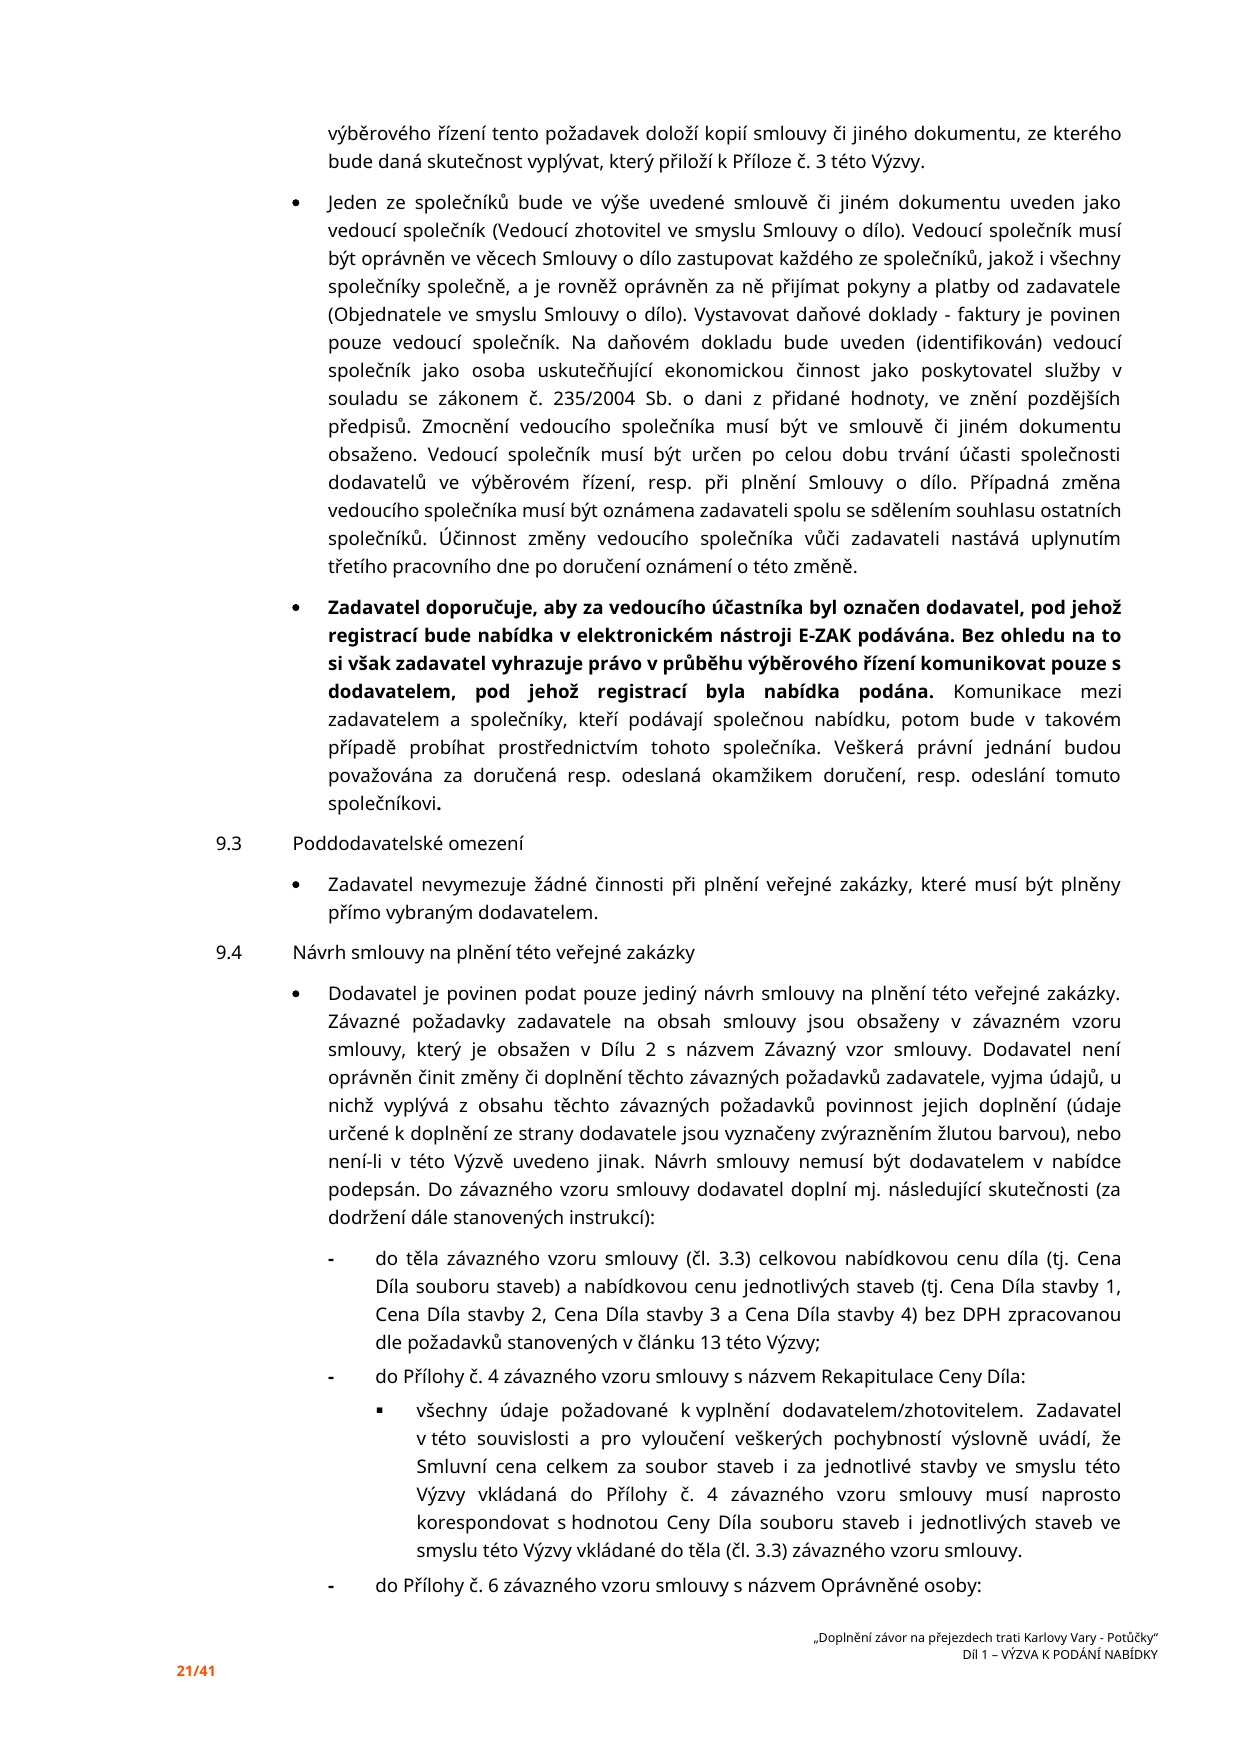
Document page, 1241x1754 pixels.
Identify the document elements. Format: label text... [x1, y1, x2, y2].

text do Přílohy č. 6 závazného vzoru smlouvy s názvem Oprávněné osoby: [328, 1572, 1122, 1597]
text Návrh smlouvy na plnění této veřejné zakázky [216, 940, 1122, 965]
text do těla závazného vzoru smlouvy (čl. 3.3) celkovou nabídkovou cenu díla (tj. Cena Díla souboru staveb) a nabídkovou cenu jednotlivých staveb (tj. Cena Díla stavby 1, Cena Díla stavby 2, Cena Díla stavby 3 a Cena Díla stavby 4) bez DPH zpracovanou dle požadavků stanovených v článku 13 této Výzvy; [328, 1245, 1122, 1354]
text všechny údaje požadované k vyplnění dodavatelem/zhotovitelem. Zadavatel v této souvislosti a pro vyloučení veškerých pochybností výslovně uvádí, že Smluvní cena celkem za soubor staveb i za jednotlivé stavby ve smyslu této Výzvy vkládaná do Přílohy č. 4 závazného vzoru smlouvy musí naprosto korespondovat s hodnotou Ceny Díla souboru staveb i jednotlivých staveb ve smyslu této Výzvy vkládané do těla (čl. 3.3) závazného vzoru smlouvy. [375, 1397, 1122, 1563]
text Poddodavatelské omezení [216, 831, 1122, 856]
text Dodavatel je povinen podat pouze jediný návrh smlouvy na plnění této veřejné zakázky. Závazné požadavky zadavatele na obsah smlouvy jsou obsaženy v závazném vzoru smlouvy, který je obsažen v Dílu 2 s názvem Závazný vzor smlouvy. Dodavatel není oprávněn činit změny či doplnění těchto závazných požadavků zadavatele, vyjma údajů, u nichž vyplývá z obsahu těchto závazných požadavků povinnost jejich doplnění (údaje určené k doplnění ze strany dodavatele jsou vyznačeny zvýrazněním žlutou barvou), nebo není-li v této Výzvě uvedeno jinak. Návrh smlouvy nemusí být dodavatelem v nabídce podepsán. Do závazného vzoru smlouvy dodavatel doplní mj. následující skutečnosti (za dodržení dále stanovených instrukcí): [292, 980, 1122, 1230]
text Jeden ze společníků bude ve výše uvedené smlouvě či jiném dokumentu uveden jako vedoucí společník (Vedoucí zhotovitel ve smyslu Smlouvy o dílo). Vedoucí společník musí být oprávněn ve věcech Smlouvy o dílo zastupovat každého ze společníků, jakož i všechny společníky společně, a je rovněž oprávněn za ně přijímat pokyny a platby od zadavatele (Objednatele ve smyslu Smlouvy o dílo). Vystavovat daňové doklady - faktury je povinen pouze vedoucí společník. Na daňovém dokladu bude uveden (identifikován) vedoucí společník jako osoba uskutečňující ekonomickou činnost jako poskytovatel služby v souladu se zákonem č. 235/2004 Sb. o dani z přidané hodnoty, ve znění pozdějších předpisů. Zmocnění vedoucího společníka musí být ve smlouvě či jiném dokumentu obsaženo. Vedoucí společník musí být určen po celou dobu trvání účasti společnosti dodavatelů ve výběrovém řízení, resp. při plnění Smlouvy o dílo. Případná změna vedoucího společníka musí být oznámena zadavateli spolu se sdělením souhlasu ostatních společníků. Účinnost změny vedoucího společníka vůči zadavateli nastává uplynutím třetího pracovního dne po doručení oznámení o této změně. [292, 189, 1122, 579]
text Zadavatel nevymezuje žádné činnosti při plnění veřejné zakázky, které musí být plněny přímo vybraným dodavatelem. [292, 871, 1122, 925]
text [292, 121, 1122, 174]
text Zadavatel doporučuje, aby za vedoucího účastníka byl označen dodavatel, pod jehož registrací bude nabídka v elektronickém nástroji E-ZAK podávána. Bez ohledu na to si však zadavatel vyhrazuje právo v průběhu výběrového řízení komunikovat pouze s dodavatelem, pod jehož registrací byla nabídka podána. Komunikace mezi zadavatelem a společníky, kteří podávají společnou nabídku, potom bude v takovém případě probíhat prostřednictvím tohoto společníka. Veškerá právní jednání budou považována za doručená resp. odeslaná okamžikem doručení, resp. odeslání tomuto společníkovi. [292, 594, 1122, 816]
text do Přílohy č. 4 závazného vzoru smlouvy s názvem Rekapitulace Ceny Díla: [328, 1363, 1122, 1389]
